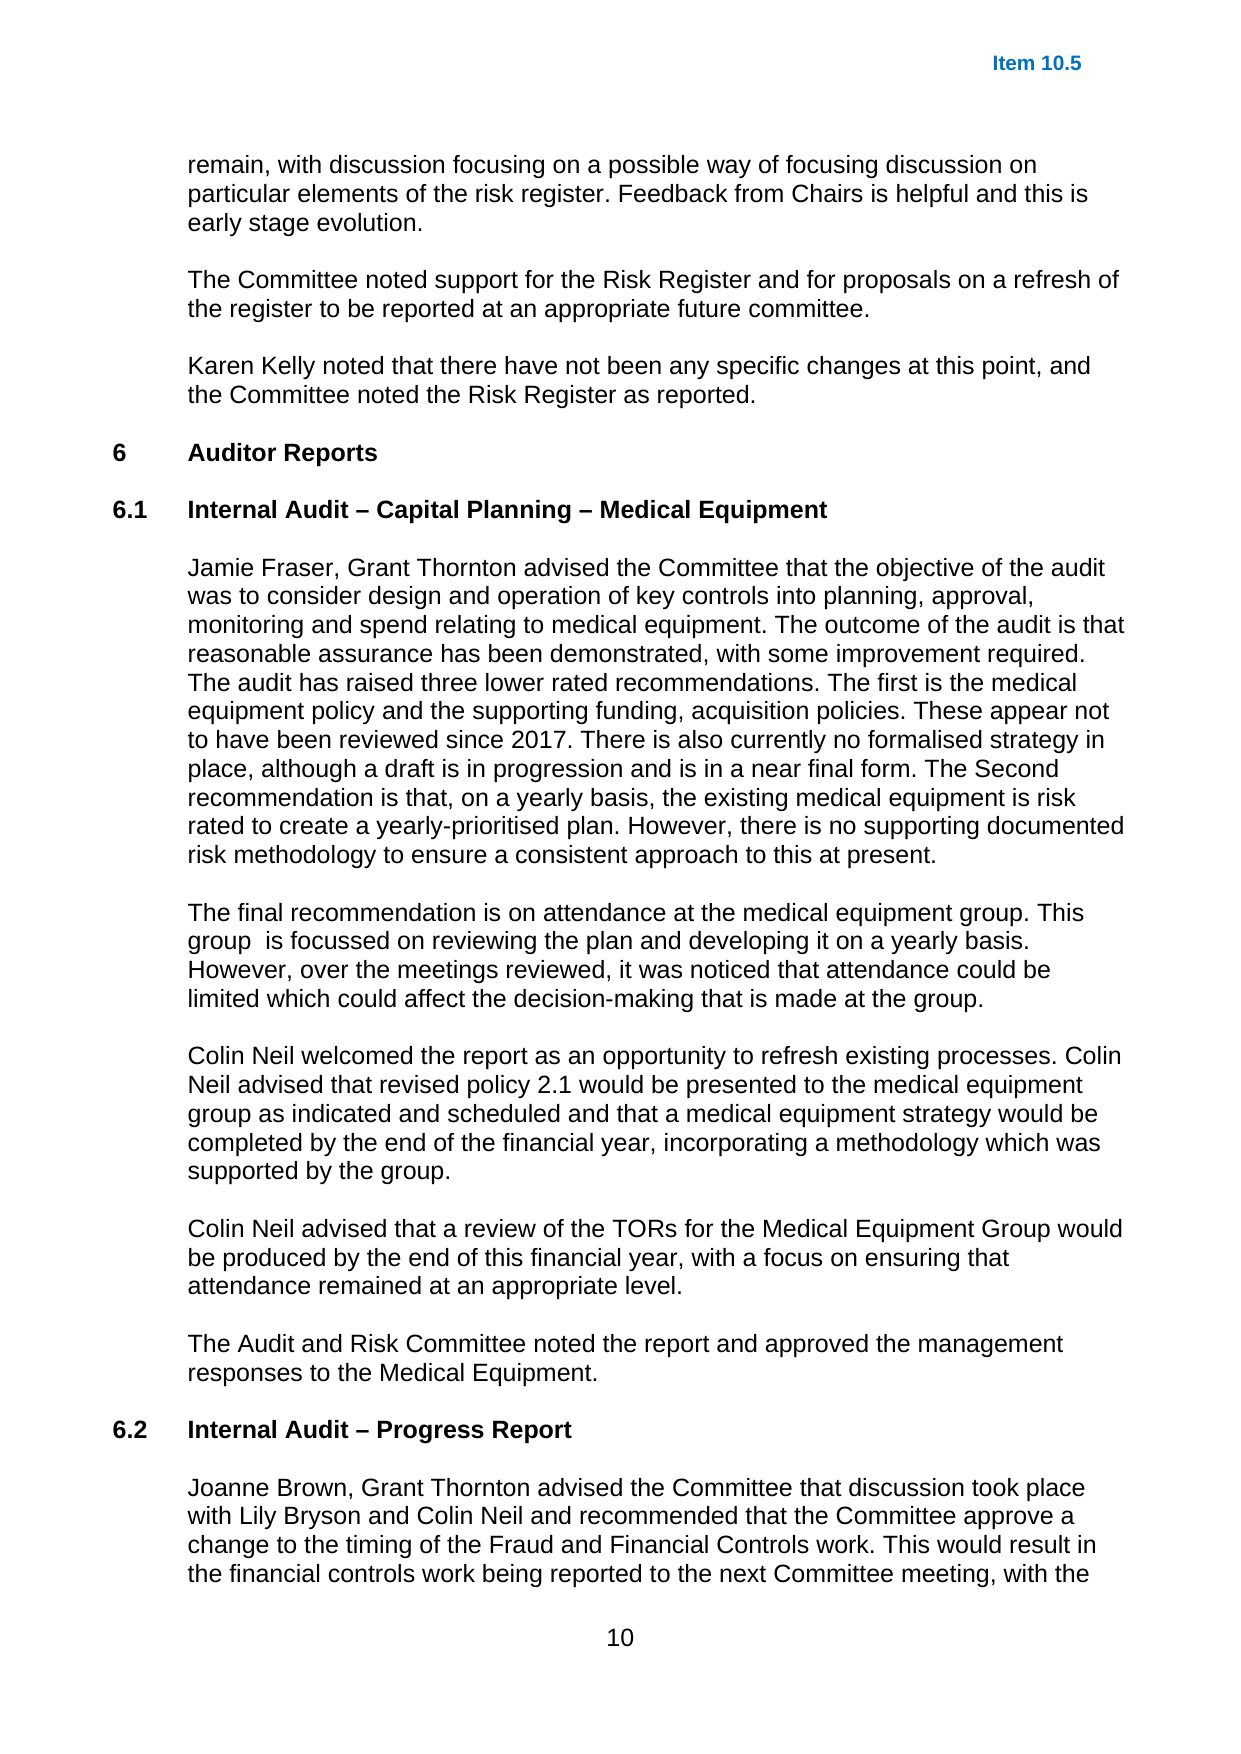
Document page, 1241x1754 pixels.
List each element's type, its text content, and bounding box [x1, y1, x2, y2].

text 6.1 Internal Audit – Capital Planning – Medical Equipment [112, 495, 1128, 524]
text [187, 150, 1128, 236]
text 6.2 Internal Audit – Progress Report [112, 1415, 1128, 1444]
text Colin Neil advised that a review of the TORs for the Medical Equipment Group would be produced by the end of this financial year, with a focus on ensuring that attendance remained at an appropriate level. [187, 1214, 1128, 1300]
text The Audit and Risk Committee noted the report and approved the management responses to the Medical Equipment. [187, 1329, 1128, 1386]
text Colin Neil welcomed the report as an opportunity to refresh existing processes. Colin Neil advised that revised policy 2.1 would be presented to the medical equipment group as indicated and scheduled and that a medical equipment strategy would be completed by the end of the financial year, incorporating a methodology which was supported by the group. [187, 1041, 1128, 1185]
text Karen Kelly noted that there have not been any specific changes at this point, and the Committee noted the Risk Register as reported. [187, 351, 1128, 409]
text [187, 1472, 1128, 1587]
text The Committee noted support for the Risk Register and for proposals on a refresh of the register to be reported at an appropriate future committee. [187, 265, 1128, 322]
text 6 Auditor Reports [112, 437, 1128, 466]
text Jamie Fraser, Grant Thornton advised the Committee that the objective of the audit was to consider design and operation of key controls into planning, approval, monitoring and spend relating to medical equipment. The outcome of the audit is that reasonable assurance has been demonstrated, with some improvement required. The audit has raised three lower rated recommendations. The first is the medical equipment policy and the supporting funding, acquisition policies. These appear not to have been reviewed since 2017. There is also currently no formalised strategy in place, although a draft is in progression and is in a near final form. The Second recommendation is that, on a yearly basis, the existing medical equipment is risk rated to create a yearly-prioritised plan. However, there is no supporting documented risk methodology to ensure a consistent approach to this at present. [187, 552, 1128, 869]
text The final recommendation is on attendance at the medical equipment group. This group is focussed on reviewing the plan and developing it on a yearly basis. However, over the meetings reviewed, it was noticed that attendance could be limited which could affect the decision-making that is made at the group. [187, 897, 1128, 1012]
